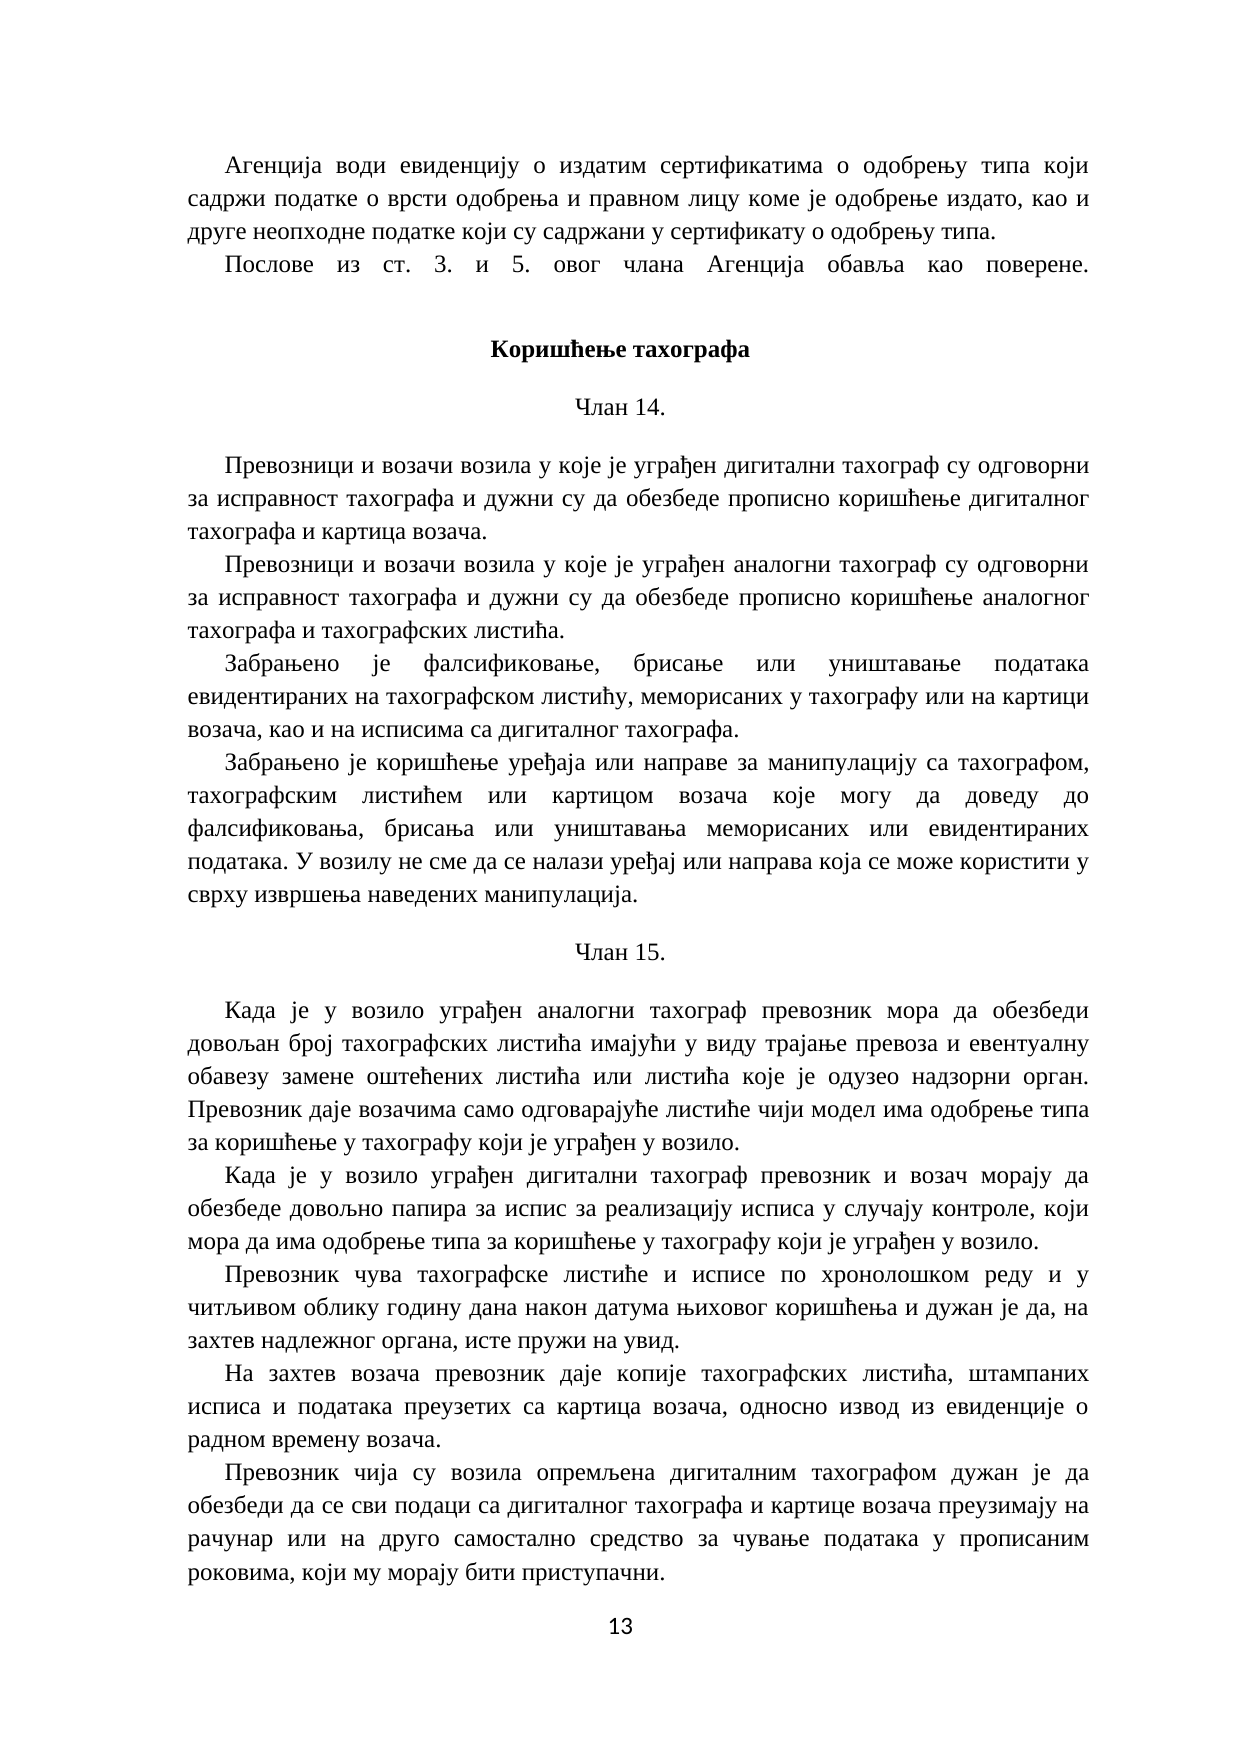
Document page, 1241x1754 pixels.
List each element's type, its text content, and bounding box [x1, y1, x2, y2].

list Превозник чува тахографске листиће и исписе по хронолошком реду и у читљивом облику годину дана након датума њиховог коришћења и дужан је да, на захтев надлежног органа, исте пружи на увид. [187, 1259, 1090, 1354]
list Када је у возило уграђен дигитални тахограф превозник и возач морају да обезбеде довољно папира за испис за реализацију исписа у случају контроле, који мора да има одобрење типа за коришћење у тахографу који је уграђен у возило. [187, 1160, 1090, 1255]
list Послове из ст. 3. и 5. овог члана Агенција обавља као поверене. [187, 249, 1090, 305]
list Забрањено је коришћење уређаја или направе за манипулацију са тахографом, тахографским листићем или картицом возача које могу да доведу до фалсификовања, брисања или уништавања меморисаних или евидентираних података. У возилу не сме да се налази уређај или направа која се може користити у сврху извршења наведених манипулација. [187, 747, 1090, 908]
list Забрањено је фалсификовање, брисање или уништавање података евидентираних на тахографском листићу, меморисаних у тахографу или на картици возача, као и на исписима са дигиталног тахографа. [187, 648, 1090, 743]
list Агенција води евиденцију о издатим сертификатима о одобрењу типа који садржи податке о врсти одобрења и правном лицу коме је одобрење издато, као и друге неопходне податке који су садржани у сертификату о одобрењу типа. [187, 150, 1090, 245]
text Члан 15. [150, 937, 1090, 966]
list Превозници и возачи возила у које је уграђен аналогни тахограф су одговорни за исправност тахографа и дужни су да обезбеде прописно коришћење аналогног тахографа и тахографских листића. [187, 549, 1090, 644]
text Члан 14. [150, 392, 1090, 421]
list Превозник чија су возила опремљена дигиталним тахографом дужан је да обезбеди да се сви подаци са дигиталног тахографа и картице возача преузимају на рачунар или на друго самостално средство за чување података у прописаним роковима, који му морају бити приступачни. [187, 1457, 1090, 1585]
list Превозници и возачи возила у које је уграђен дигитални тахограф су одговорни за исправност тахографа и дужни су да обезбеде прописно коришћење дигиталног тахографа и картица возача. [187, 450, 1090, 545]
list Када је у возило уграђен аналогни тахограф превозник мора да обезбеди довољан број тахографских листића имајући у виду трајање превоза и евентуалну обавезу замене оштећених листића или листића које је одузео надзорни орган. Превозник даје возачима само одговарајуће листиће чији модел има одобрење типа за коришћење у тахографу који је уграђен у возило. [187, 995, 1090, 1156]
list На захтев возача превозник даје копије тахографских листића, штампаних исписа и података преузетих са картица возача, односно извод из евиденције о радном времену возача. [187, 1358, 1090, 1453]
subtitle Коришћење тахографа [150, 334, 1090, 363]
